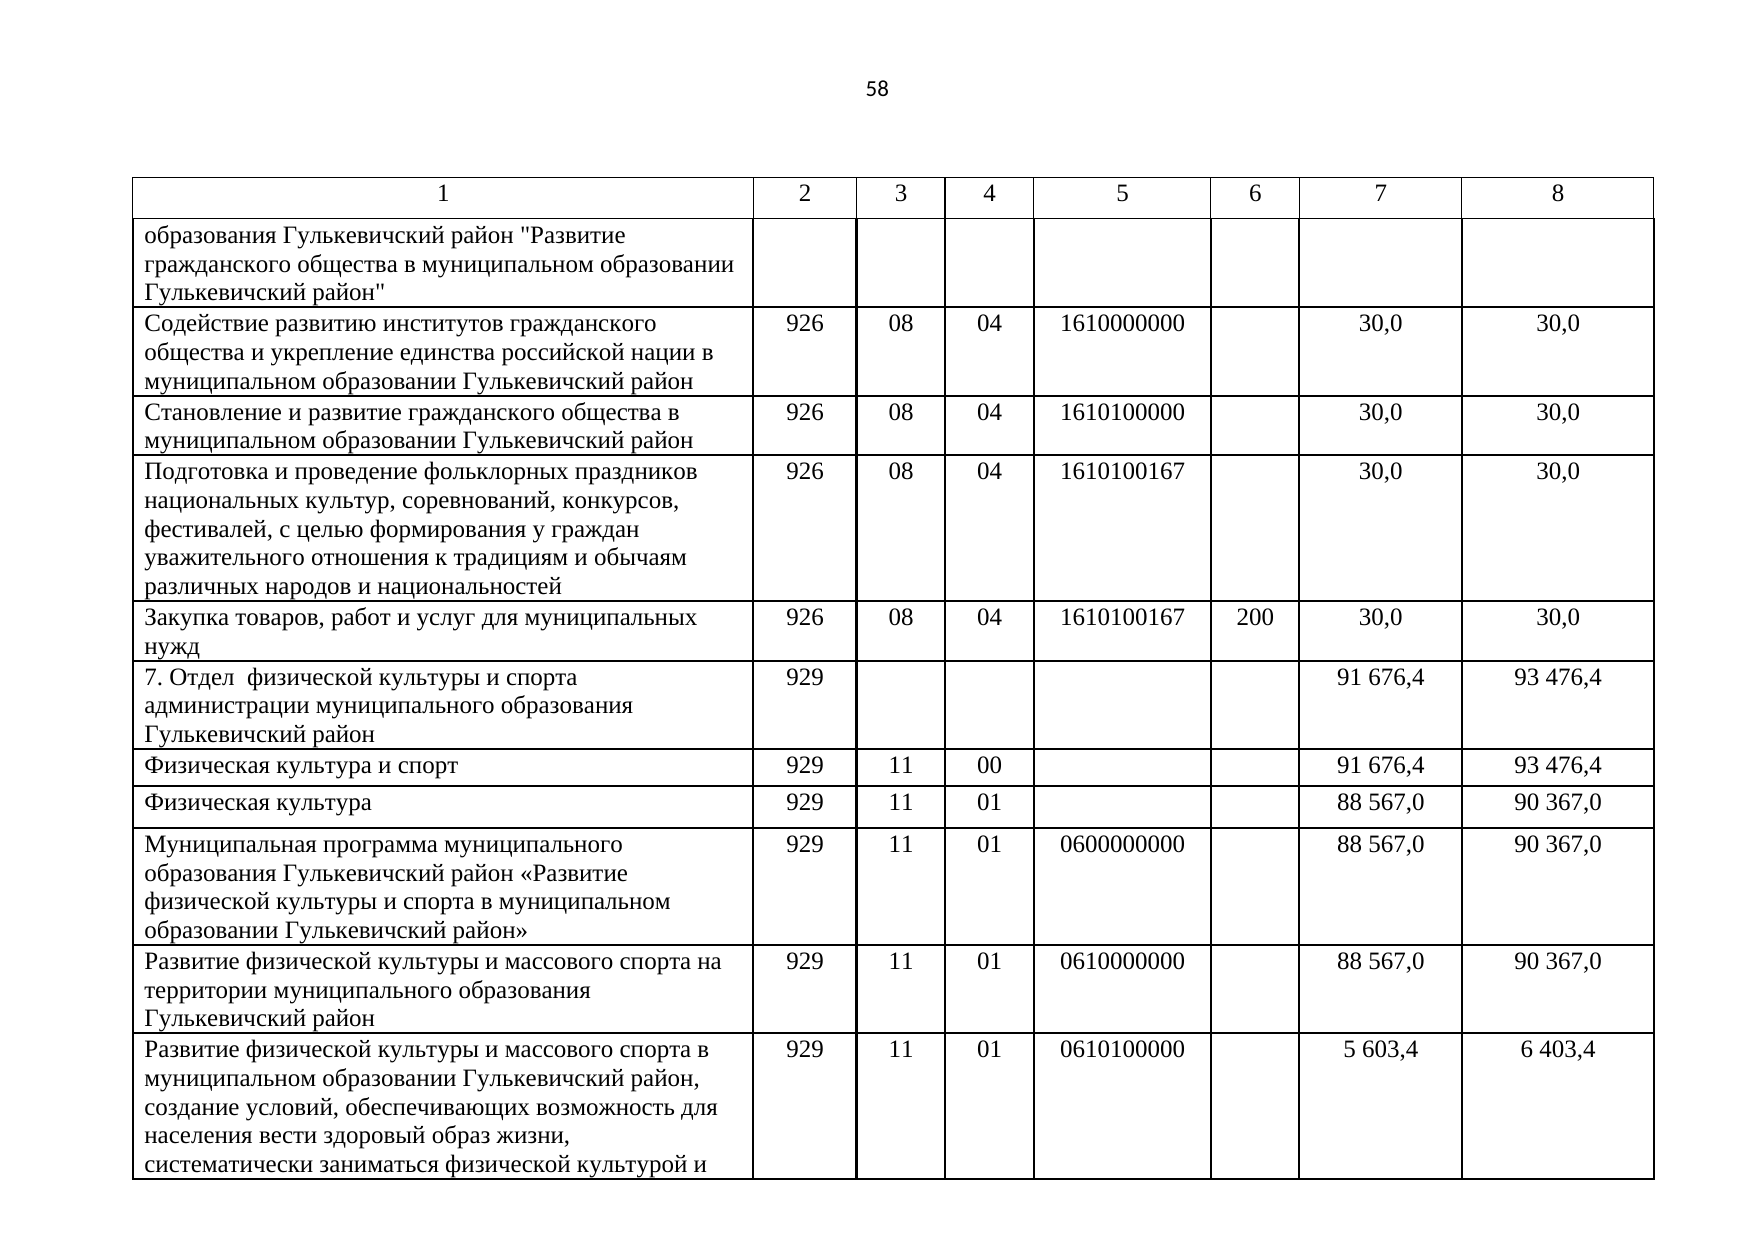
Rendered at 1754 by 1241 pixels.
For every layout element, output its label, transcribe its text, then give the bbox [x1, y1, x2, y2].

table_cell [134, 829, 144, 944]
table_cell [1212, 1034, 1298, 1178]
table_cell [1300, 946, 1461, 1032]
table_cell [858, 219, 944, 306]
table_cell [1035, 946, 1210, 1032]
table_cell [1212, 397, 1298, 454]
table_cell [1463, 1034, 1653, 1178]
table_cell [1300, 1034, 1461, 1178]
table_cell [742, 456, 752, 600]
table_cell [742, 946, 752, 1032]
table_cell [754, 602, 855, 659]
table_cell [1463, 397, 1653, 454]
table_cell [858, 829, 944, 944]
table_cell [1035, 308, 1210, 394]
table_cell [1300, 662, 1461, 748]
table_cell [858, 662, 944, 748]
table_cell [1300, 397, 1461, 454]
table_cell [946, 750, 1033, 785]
table_header 3 [857, 178, 944, 218]
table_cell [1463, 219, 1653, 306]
table_header 7 [1300, 178, 1461, 218]
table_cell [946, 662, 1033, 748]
table_header 8 [1462, 178, 1653, 218]
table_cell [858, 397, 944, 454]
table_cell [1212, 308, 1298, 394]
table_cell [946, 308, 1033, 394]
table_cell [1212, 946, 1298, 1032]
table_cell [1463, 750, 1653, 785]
table_header 6 [1211, 178, 1299, 218]
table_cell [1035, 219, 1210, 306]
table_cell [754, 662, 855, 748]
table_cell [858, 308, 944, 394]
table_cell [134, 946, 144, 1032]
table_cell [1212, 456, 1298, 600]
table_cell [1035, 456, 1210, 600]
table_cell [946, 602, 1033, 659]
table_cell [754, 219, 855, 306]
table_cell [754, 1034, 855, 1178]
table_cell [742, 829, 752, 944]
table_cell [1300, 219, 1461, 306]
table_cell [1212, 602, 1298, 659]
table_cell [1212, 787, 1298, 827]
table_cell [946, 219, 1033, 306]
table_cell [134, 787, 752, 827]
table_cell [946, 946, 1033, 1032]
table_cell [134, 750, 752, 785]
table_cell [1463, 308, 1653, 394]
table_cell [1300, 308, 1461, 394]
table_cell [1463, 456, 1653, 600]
table_header 1 [133, 178, 753, 218]
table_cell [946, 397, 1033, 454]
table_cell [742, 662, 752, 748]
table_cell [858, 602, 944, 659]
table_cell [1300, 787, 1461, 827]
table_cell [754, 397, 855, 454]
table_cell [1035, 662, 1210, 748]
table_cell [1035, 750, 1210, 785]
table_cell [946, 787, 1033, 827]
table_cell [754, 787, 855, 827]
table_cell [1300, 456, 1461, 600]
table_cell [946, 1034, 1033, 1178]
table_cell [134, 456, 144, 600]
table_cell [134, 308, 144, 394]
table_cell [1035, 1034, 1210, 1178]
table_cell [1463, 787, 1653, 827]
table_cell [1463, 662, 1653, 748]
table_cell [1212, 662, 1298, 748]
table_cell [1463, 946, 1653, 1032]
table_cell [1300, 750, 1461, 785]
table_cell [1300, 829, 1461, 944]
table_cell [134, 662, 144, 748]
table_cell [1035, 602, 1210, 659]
table_header 4 [946, 178, 1033, 218]
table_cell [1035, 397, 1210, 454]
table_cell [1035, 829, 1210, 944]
table_header 2 [754, 178, 856, 218]
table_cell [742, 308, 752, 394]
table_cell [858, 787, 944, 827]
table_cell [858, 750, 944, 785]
table_header 5 [1034, 178, 1210, 218]
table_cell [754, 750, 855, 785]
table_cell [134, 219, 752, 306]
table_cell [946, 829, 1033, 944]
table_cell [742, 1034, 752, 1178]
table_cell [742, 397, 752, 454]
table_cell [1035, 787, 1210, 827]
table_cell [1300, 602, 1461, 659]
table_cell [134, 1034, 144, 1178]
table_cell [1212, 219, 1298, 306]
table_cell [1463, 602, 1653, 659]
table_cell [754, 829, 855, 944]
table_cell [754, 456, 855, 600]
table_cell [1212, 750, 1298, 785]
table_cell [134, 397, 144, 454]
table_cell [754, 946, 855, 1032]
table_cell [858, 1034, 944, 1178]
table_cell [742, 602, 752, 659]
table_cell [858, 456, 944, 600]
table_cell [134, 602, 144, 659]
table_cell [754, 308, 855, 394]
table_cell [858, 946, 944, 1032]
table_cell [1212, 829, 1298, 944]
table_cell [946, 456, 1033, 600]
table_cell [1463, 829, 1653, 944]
